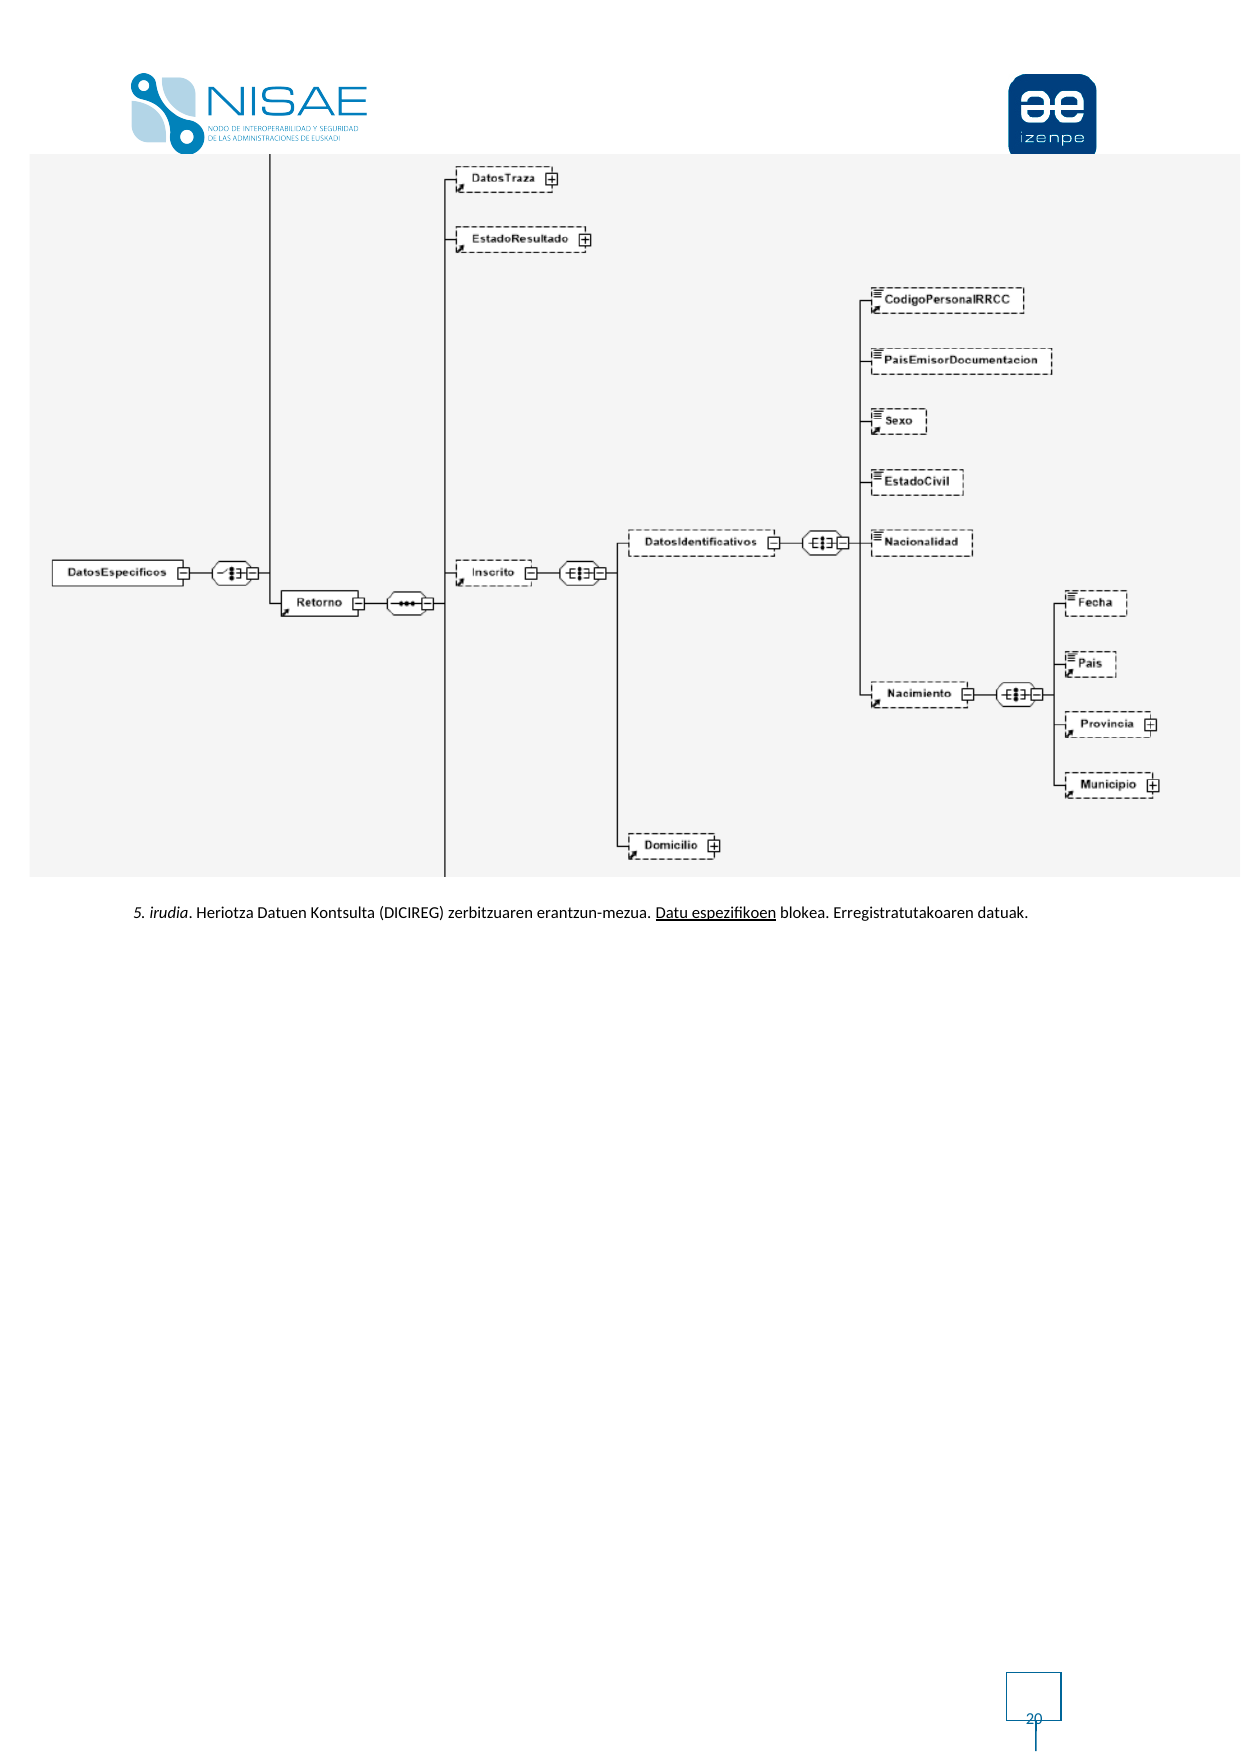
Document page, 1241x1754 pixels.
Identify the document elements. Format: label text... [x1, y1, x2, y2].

text 5. irudia. Heriotza Datuen Kontsulta (DICIREG) zerbitzuaren erantzun-mezua. Datu espezifikoen blokea. Erregistratutakoaren datuak. [133, 902, 1093, 922]
picture [139, 81, 148, 90]
picture [29, 73, 1241, 877]
picture [181, 131, 193, 143]
